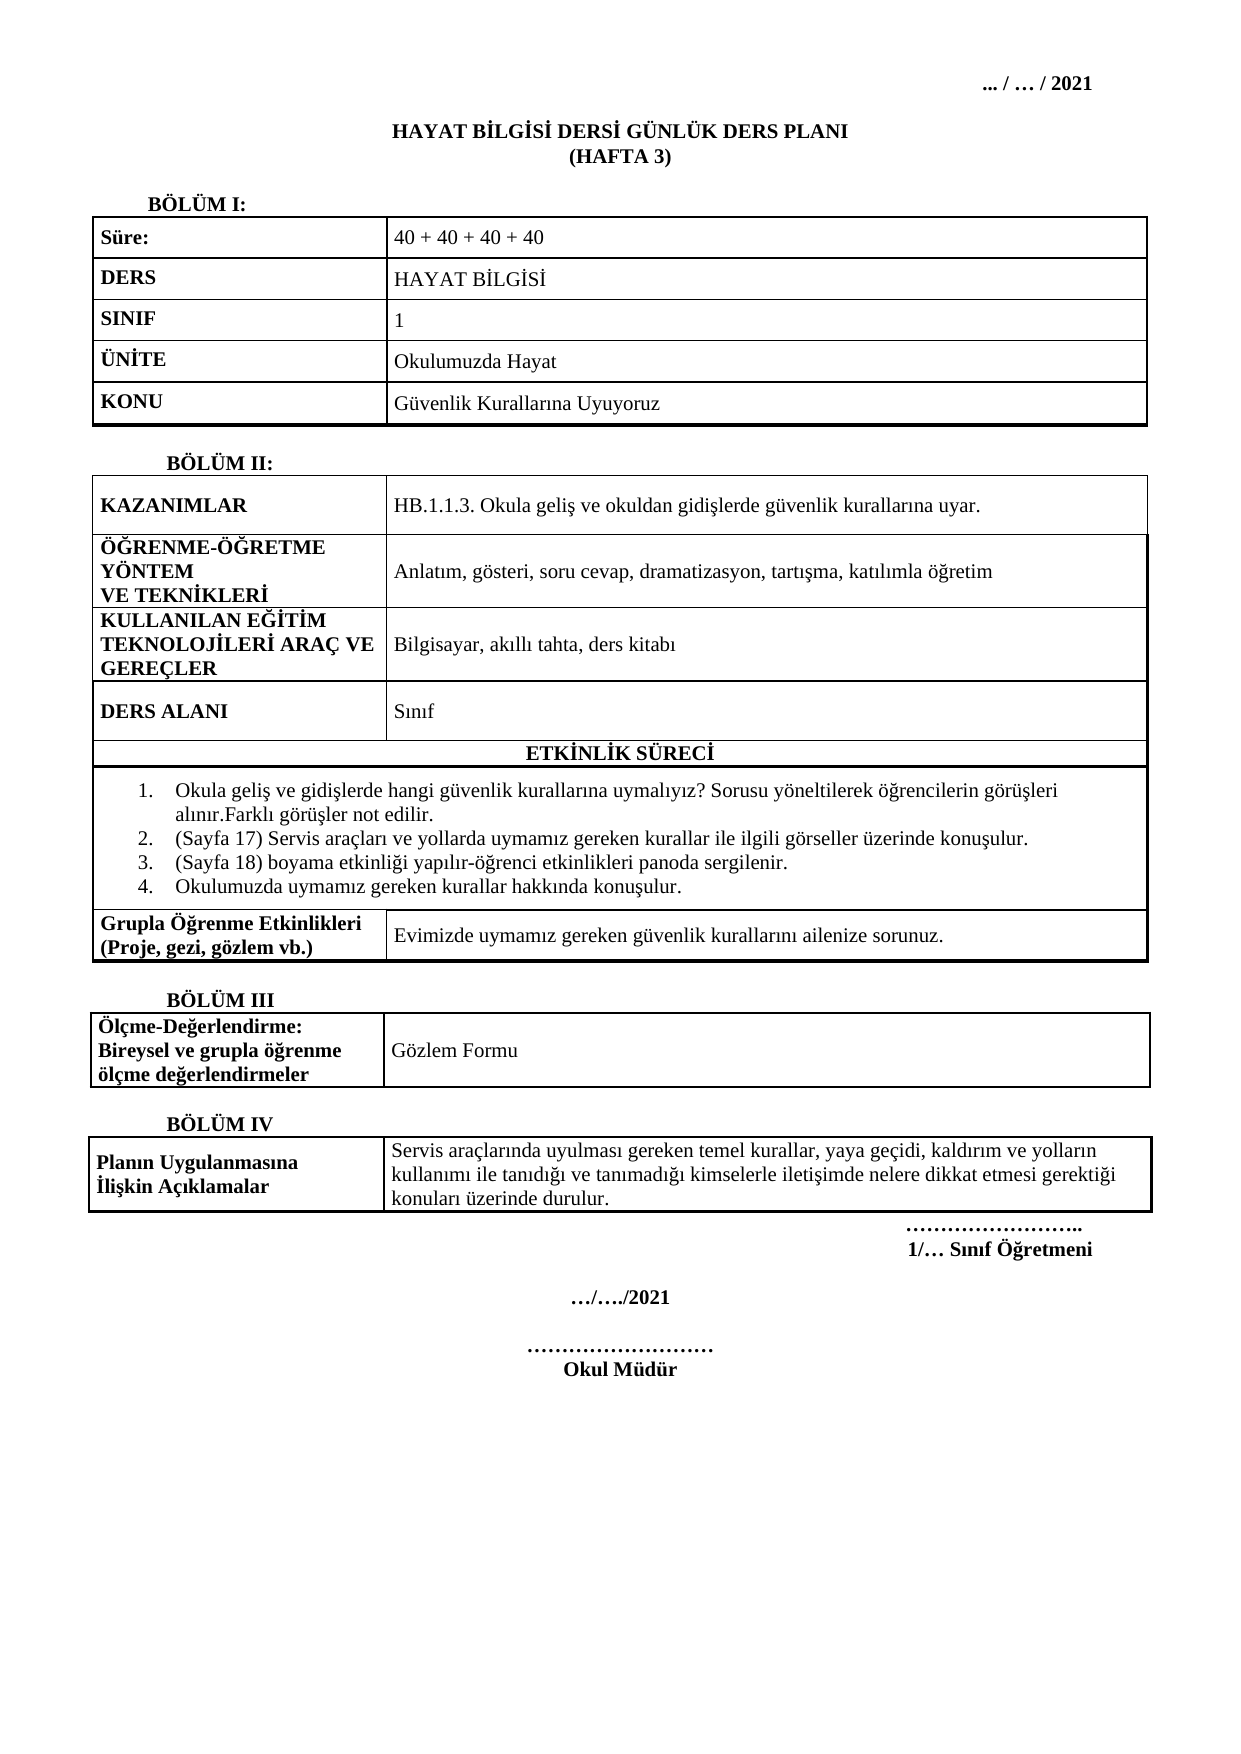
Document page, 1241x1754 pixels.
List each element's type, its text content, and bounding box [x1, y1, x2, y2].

text BÖLÜM I: [148, 192, 1092, 216]
text 1/… Sınıf Öğretmeni [148, 1236, 1092, 1261]
text Okul Müdür [148, 1357, 1092, 1381]
table_cell Evimizde uymamız gereken güvenlik kurallarını ailenize sorunuz. [387, 911, 1146, 959]
table_cell Bilgisayar, akıllı tahta, ders kitabı [387, 608, 1146, 680]
text (HAFTA 3) [148, 143, 1092, 168]
table_cell Grupla Öğrenme Etkinlikleri (Proje, gezi, gözlem vb.) [94, 910, 386, 959]
table_header Gözlem Formu [385, 1014, 1149, 1086]
table_cell SINIF [94, 300, 386, 340]
table_header Planın Uygulanmasına İlişkin Açıklamalar [90, 1138, 383, 1210]
table_cell KULLANILAN EĞİTİM TEKNOLOJİLERİ ARAÇ VE GEREÇLER [93, 608, 386, 680]
text …/…./2021 [148, 1284, 1092, 1309]
table_cell KONU [94, 383, 386, 422]
table_header 40 + 40 + 40 + 40 [388, 218, 1146, 257]
table_cell HAYAT BİLGİSİ [388, 259, 1146, 298]
table_header Ölçme-Değerlendirme: Bireysel ve grupla öğrenme ölçme değerlendirmeler [92, 1014, 383, 1086]
table_cell Okulumuzda Hayat [388, 341, 1146, 381]
subtitle BÖLÜM III [148, 987, 1092, 1012]
table_header Servis araçlarında uyulması gereken temel kurallar, yaya geçidi, kaldırım ve yolların kullanımı ile tanıdığı ve tanımadığı kimselerle iletişimde nelere dikkat etmesi gerektiği konuları üzerinde durulur. [385, 1138, 1150, 1210]
table_cell Anlatım, gösteri, soru cevap, dramatizasyon, tartışma, katılımla öğretim [387, 535, 1146, 607]
table_cell Okula geliş ve gidişlerde hangi güvenlik kurallarına uymalıyız? Sorusu yöneltilerek öğrencilerin görüşleri alınır.Farklı görüşler not edilir. (Sayfa 17) Servis araçları ve yollarda uymamız gereken kurallar ile ilgili görseller üzerinde konuşulur. (Sayfa 18) boyama etkinliği yapılır-öğrenci etkinlikleri panoda sergilenir. Okulumuzda uymamız gereken kurallar hakkında konuşulur. [94, 768, 1146, 908]
text HAYAT BİLGİSİ DERSİ GÜNLÜK DERS PLANI [148, 119, 1092, 143]
table_cell Sınıf [387, 682, 1146, 740]
table_header KAZANIMLAR [93, 476, 386, 534]
text …………………….. [148, 1213, 1092, 1236]
text ... / … / 2021 [148, 71, 1092, 95]
table_cell 1 [388, 300, 1146, 340]
table_cell ÜNİTE [94, 341, 386, 381]
table_cell ETKİNLİK SÜRECİ [94, 741, 1146, 765]
table_header Süre: [94, 218, 386, 257]
table_cell Güvenlik Kurallarına Uyuyoruz [388, 383, 1146, 422]
table_header HB.1.1.3. Okula geliş ve okuldan gidişlerde güvenlik kurallarına uyar. [387, 476, 1147, 534]
text ……………………… [148, 1333, 1092, 1357]
text BÖLÜM II: [148, 451, 1092, 475]
subtitle BÖLÜM IV [148, 1112, 1092, 1136]
table_cell DERS [94, 259, 386, 298]
table_cell ÖĞRENME-ÖĞRETME YÖNTEM VE TEKNİKLERİ [93, 535, 386, 607]
table_cell DERS ALANI [94, 682, 386, 740]
